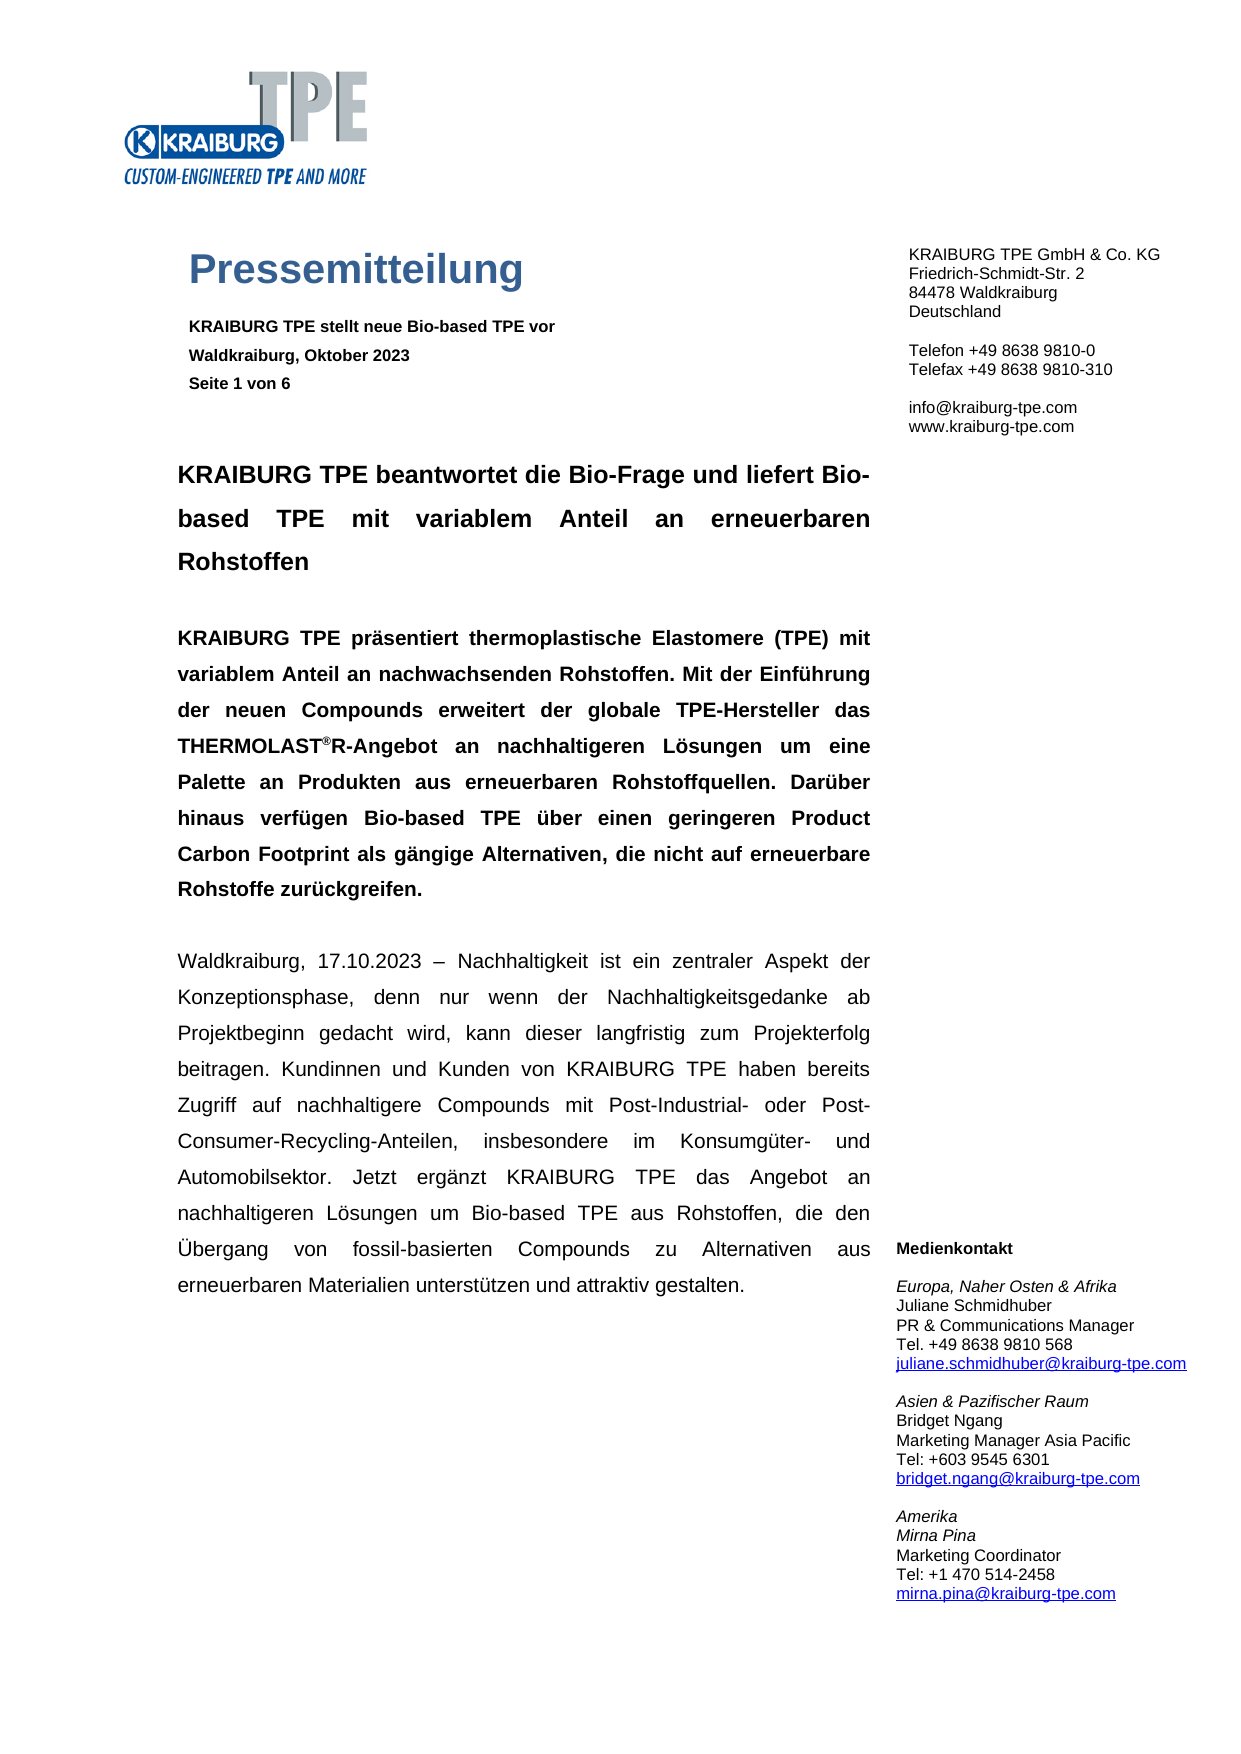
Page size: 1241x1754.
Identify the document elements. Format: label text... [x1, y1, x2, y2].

picture [112, 55, 379, 200]
text KRAIBURG TPE präsentiert thermoplastische Elastomere (TPE) mit variablem Anteil an nachwachsenden Rohstoffen. Mit der Einführung der neuen Compounds erweitert der globale TPE-Hersteller das THERMOLAST®R-Angebot an nachhaltigeren Lösungen um eine Palette an Produkten aus erneuerbaren Rohstoffquellen. Darüber hinaus verfügen Bio-based TPE über einen geringeren Product Carbon Footprint als gängige Alternativen, die nicht auf erneuerbare Rohstoffe zurückgreifen. [177, 626, 871, 901]
text KRAIBURG TPE beantwortet die Bio-Frage und liefert Bio-based TPE mit variablem Anteil an erneuerbaren Rohstoffen [177, 460, 871, 575]
text Waldkraiburg, 17.10.2023 – Nachhaltigkeit ist ein zentraler Aspekt der Konzeptionsphase, denn nur wenn der Nachhaltigkeitsgedanke ab Projektbeginn gedacht wird, kann dieser langfristig zum Projekterfolg beitragen. Kundinnen und Kunden von KRAIBURG TPE haben bereits Zugriff auf nachhaltigere Compounds mit Post-Industrial- oder Post-Consumer-Recycling-Anteilen, insbesondere im Konsumgüter- und Automobilsektor. Jetzt ergänzt KRAIBURG TPE das Angebot an nachhaltigeren Lösungen um Bio-based TPE aus Rohstoffen, die den Übergang von fossil-basierten Compounds zu Alternativen aus erneuerbaren Materialien unterstützen und attraktiv gestalten. [177, 949, 871, 1297]
